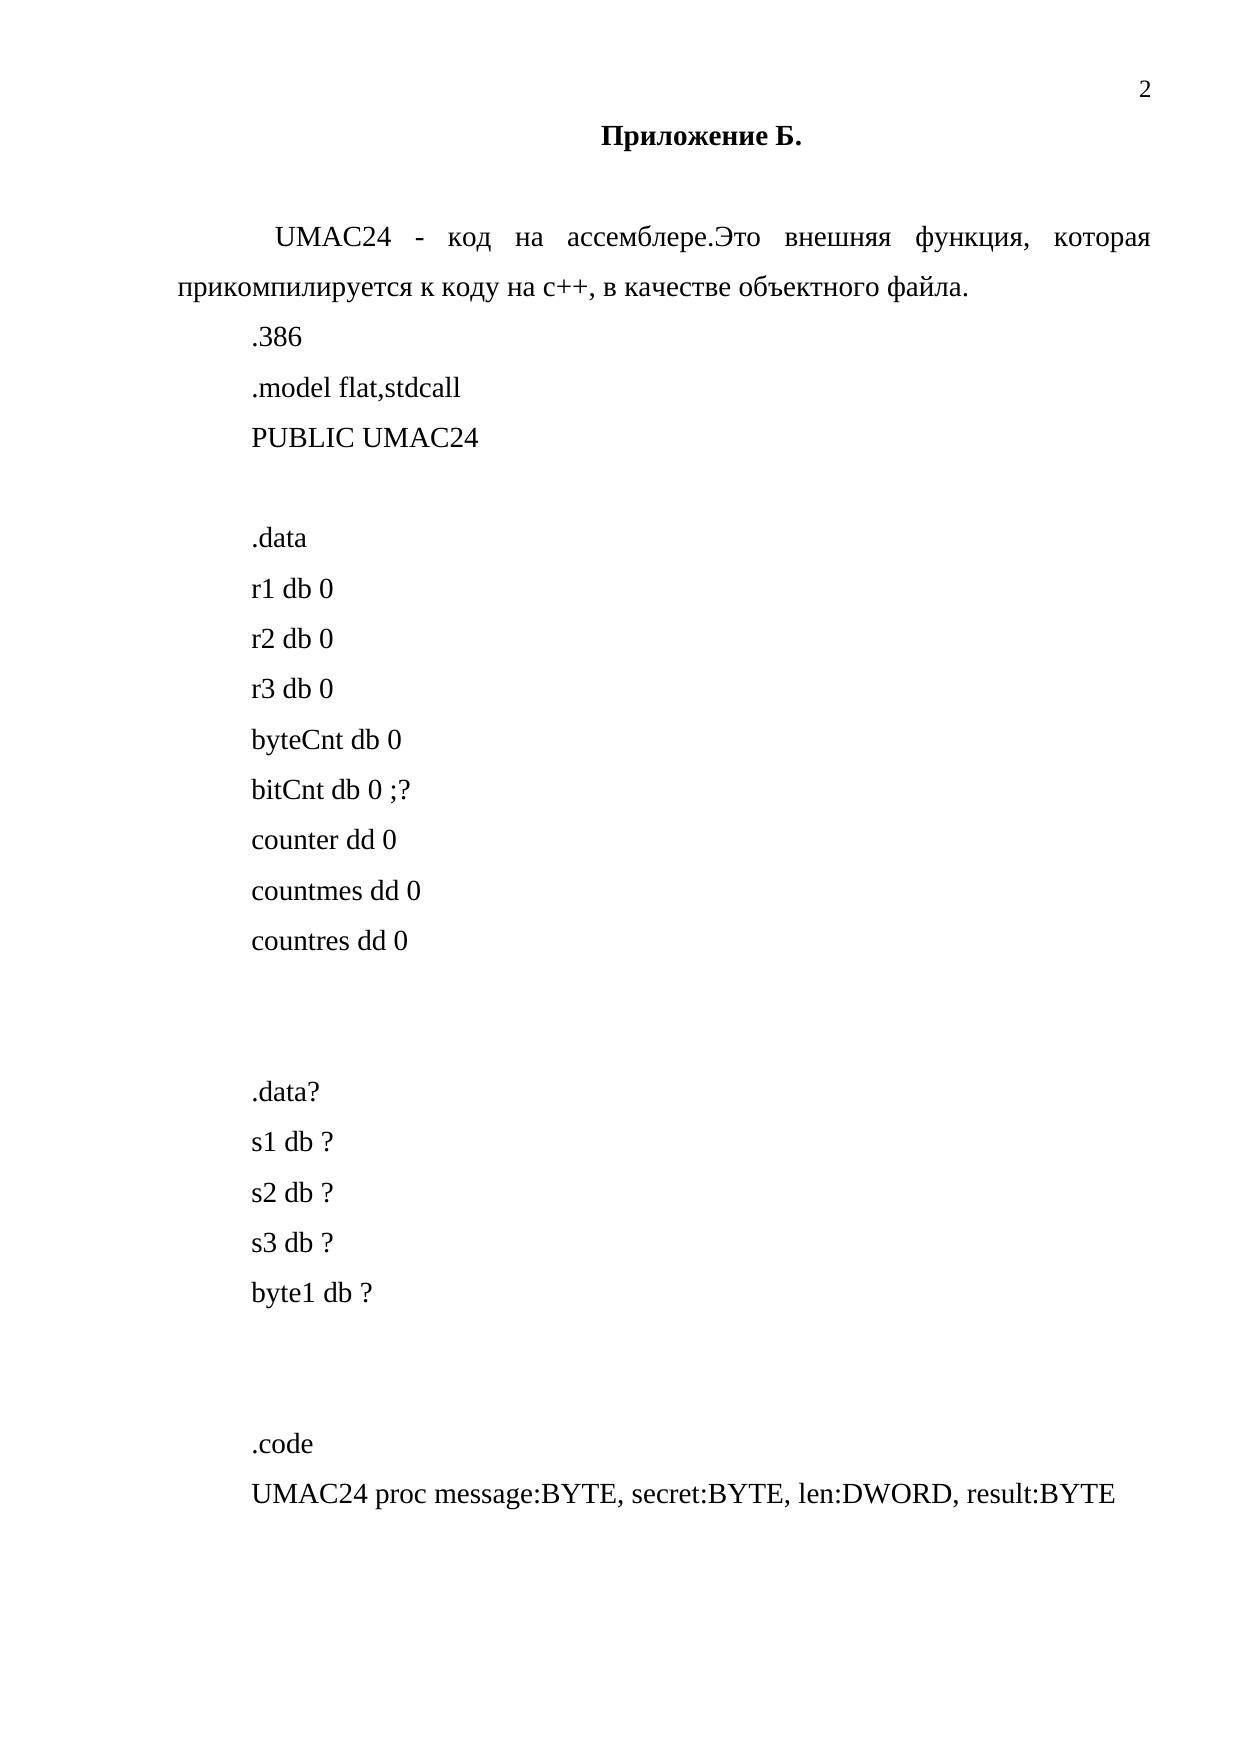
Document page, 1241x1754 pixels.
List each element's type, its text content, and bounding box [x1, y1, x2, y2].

text UMAC24 proc message:BYTE, secret:BYTE, len:DWORD, result:BYTE [177, 1477, 1152, 1510]
text .data? [177, 1074, 1152, 1108]
text s2 db ? [177, 1175, 1152, 1208]
text r2 db 0 [177, 621, 1152, 655]
text PUBLIC UMAC24 [177, 420, 1152, 453]
text .model flat,stdcall [177, 370, 1152, 403]
text UMAC24 - код на ассемблере.Это внешняя функция, которая прикомпилируется к коду на с++, в качестве объектного файла. [177, 219, 1152, 303]
text s1 db ? [177, 1124, 1152, 1158]
text .386 [177, 319, 1152, 353]
text bitCnt db 0 ;? [177, 772, 1152, 806]
text r3 db 0 [177, 672, 1152, 705]
text countmes dd 0 [177, 873, 1152, 906]
text byteCnt db 0 [177, 722, 1152, 755]
text byte1 db ? [177, 1275, 1152, 1309]
text Приложение Б. [177, 118, 1152, 152]
text .code [177, 1426, 1152, 1460]
text r1 db 0 [177, 571, 1152, 604]
text s3 db ? [177, 1225, 1152, 1258]
text .data [177, 521, 1152, 554]
text counter dd 0 [177, 822, 1152, 856]
text countres dd 0 [177, 923, 1152, 957]
